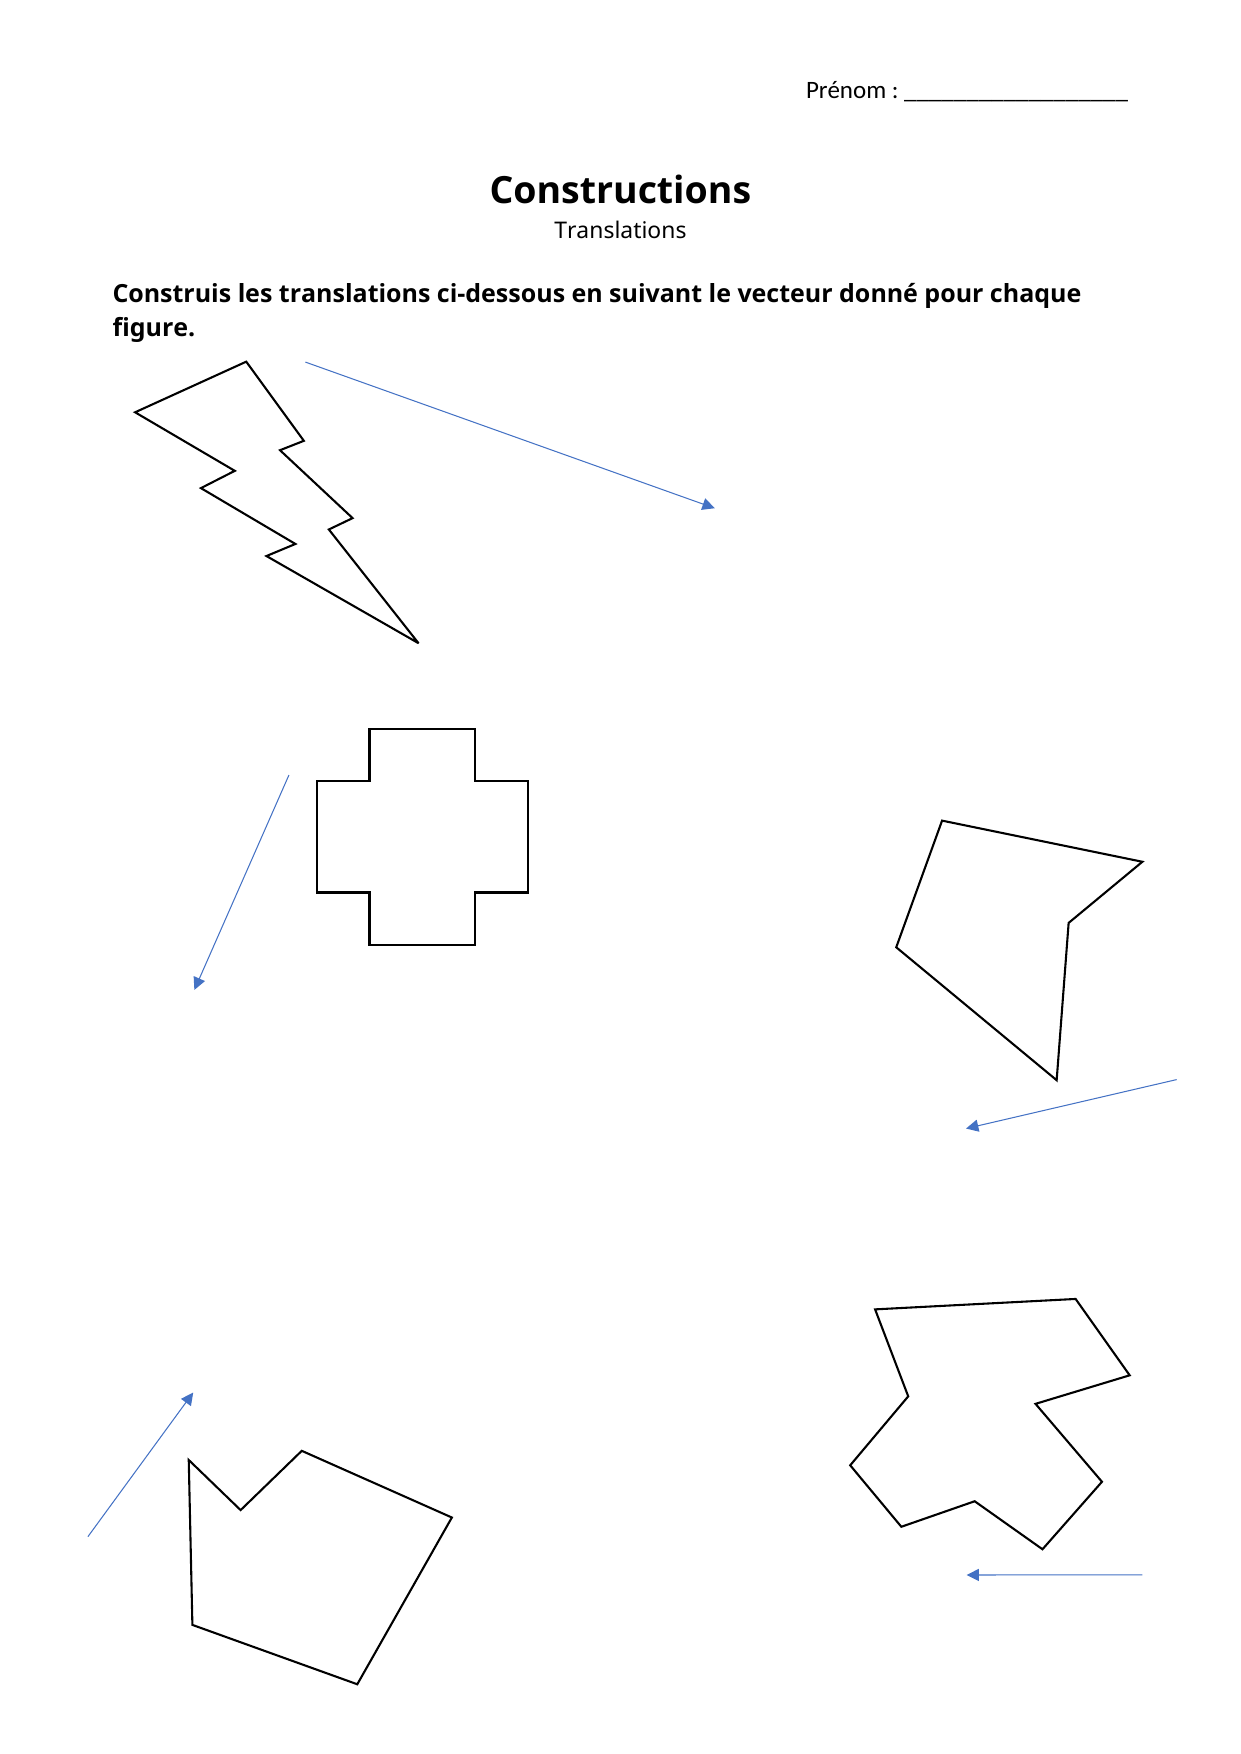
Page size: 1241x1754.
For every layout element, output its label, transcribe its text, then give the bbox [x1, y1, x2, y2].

text Construis les translations ci-dessous en suivant le vecteur donné pour chaque figure. [112, 275, 1128, 343]
text Constructions [112, 163, 1128, 214]
text Translations [112, 214, 1128, 246]
